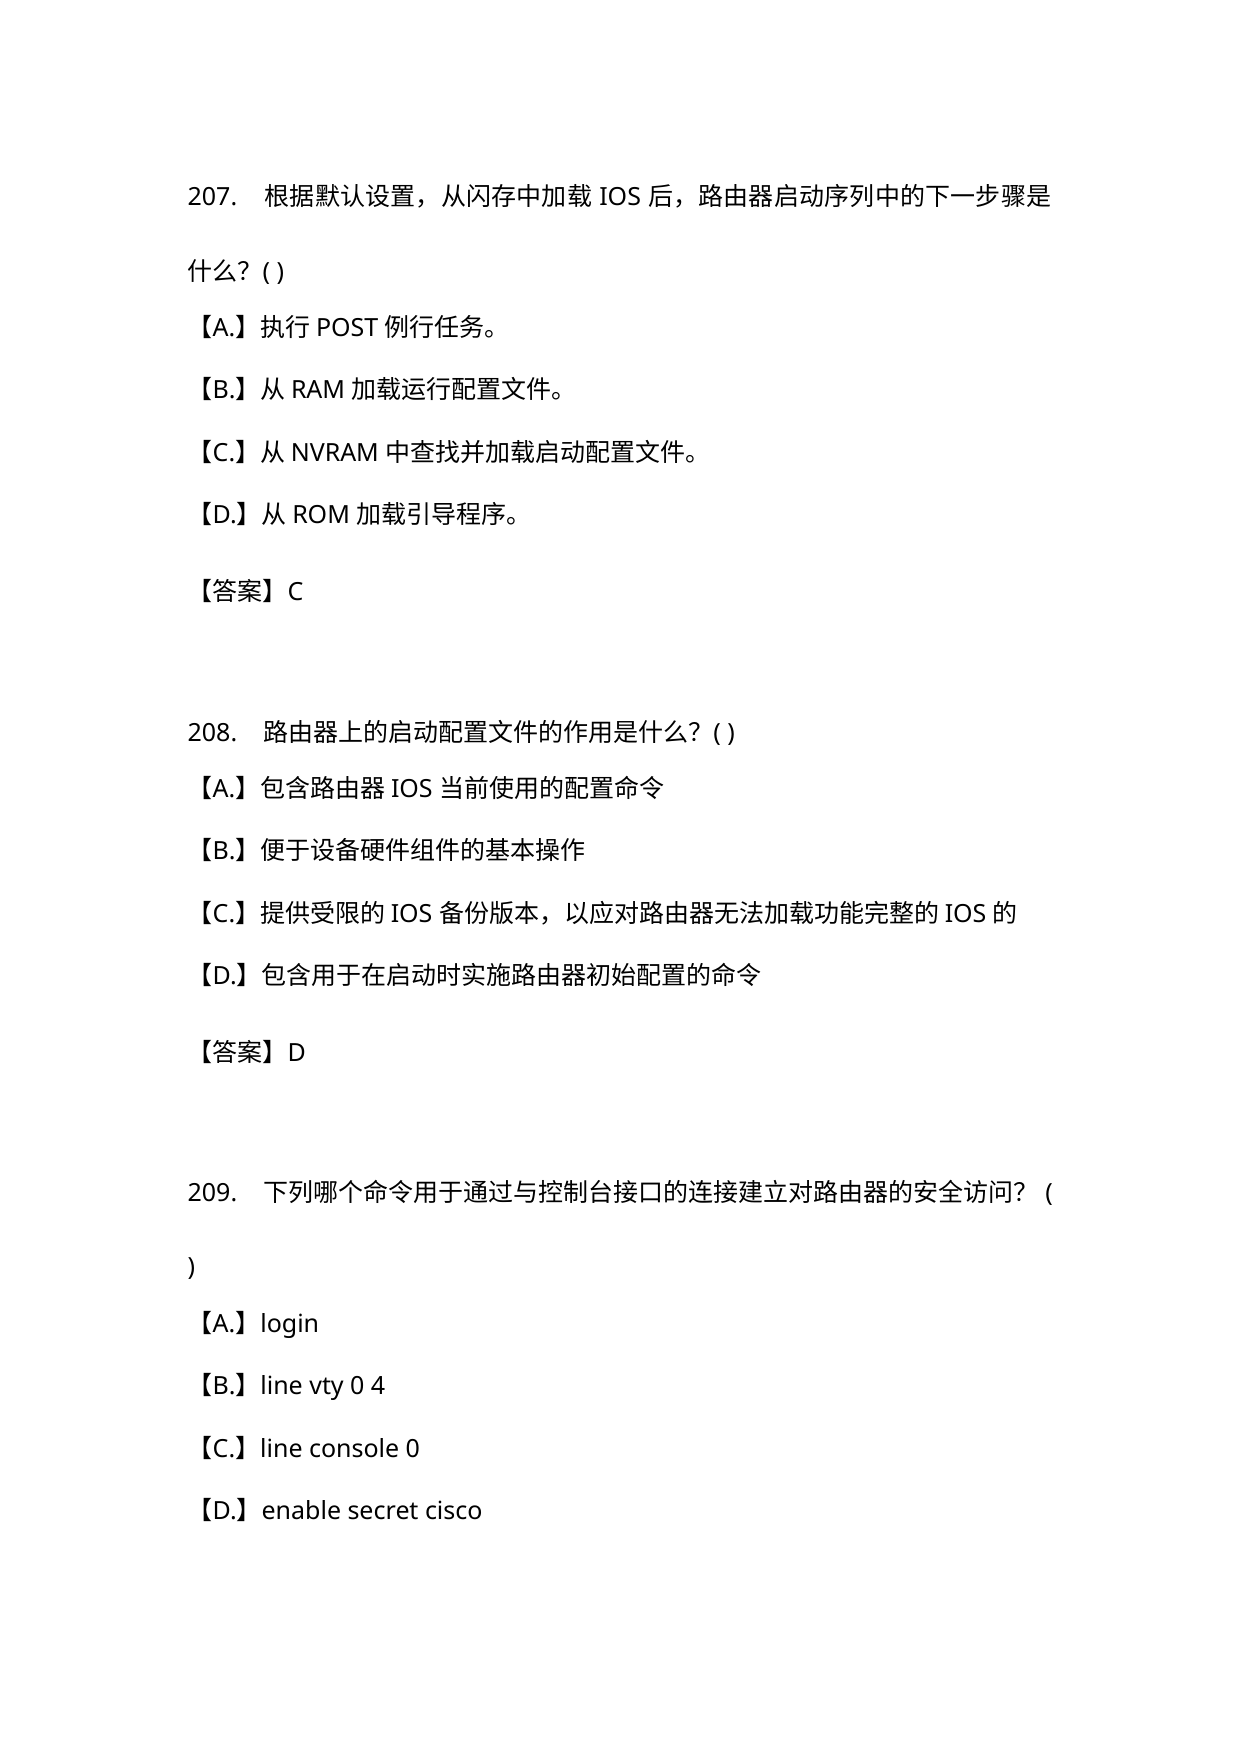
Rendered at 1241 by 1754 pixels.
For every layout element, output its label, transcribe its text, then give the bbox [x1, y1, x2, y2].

text 【答案】D [187, 1018, 1053, 1083]
text 【B.】便于设备硬件组件的基本操作 [187, 831, 1053, 867]
text 【答案】C [187, 557, 1053, 622]
text 【C.】提供受限的 IOS 备份版本，以应对路由器无法加载功能完整的 IOS 的 [187, 893, 1053, 929]
list 下列哪个命令用于通过与控制台接口的连接建立对路由器的安全访问？ ( ) [187, 1158, 1053, 1298]
text 【C.】line console 0 [187, 1428, 1053, 1464]
text 【B.】从 RAM 加载运行配置文件。 [187, 369, 1053, 406]
list 路由器上的启动配置文件的作用是什么？( ) [187, 698, 1053, 763]
text 【A.】执行 POST 例行任务。 [187, 307, 1053, 343]
text 【B.】line vty 0 4 [187, 1366, 1053, 1402]
text 【A.】login [187, 1303, 1053, 1339]
list 根据默认设置，从闪存中加载 IOS 后，路由器启动序列中的下一步骤是什么？( ) [187, 162, 1053, 302]
text 【C.】从 NVRAM 中查找并加载启动配置文件。 [187, 432, 1053, 468]
text 【D.】enable secret cisco [187, 1491, 1053, 1527]
text 【D.】包含用于在启动时实施路由器初始配置的命令 [187, 956, 1053, 992]
text 【D.】从 ROM 加载引导程序。 [187, 494, 1053, 531]
text 【A.】包含路由器 IOS 当前使用的配置命令 [187, 768, 1053, 804]
